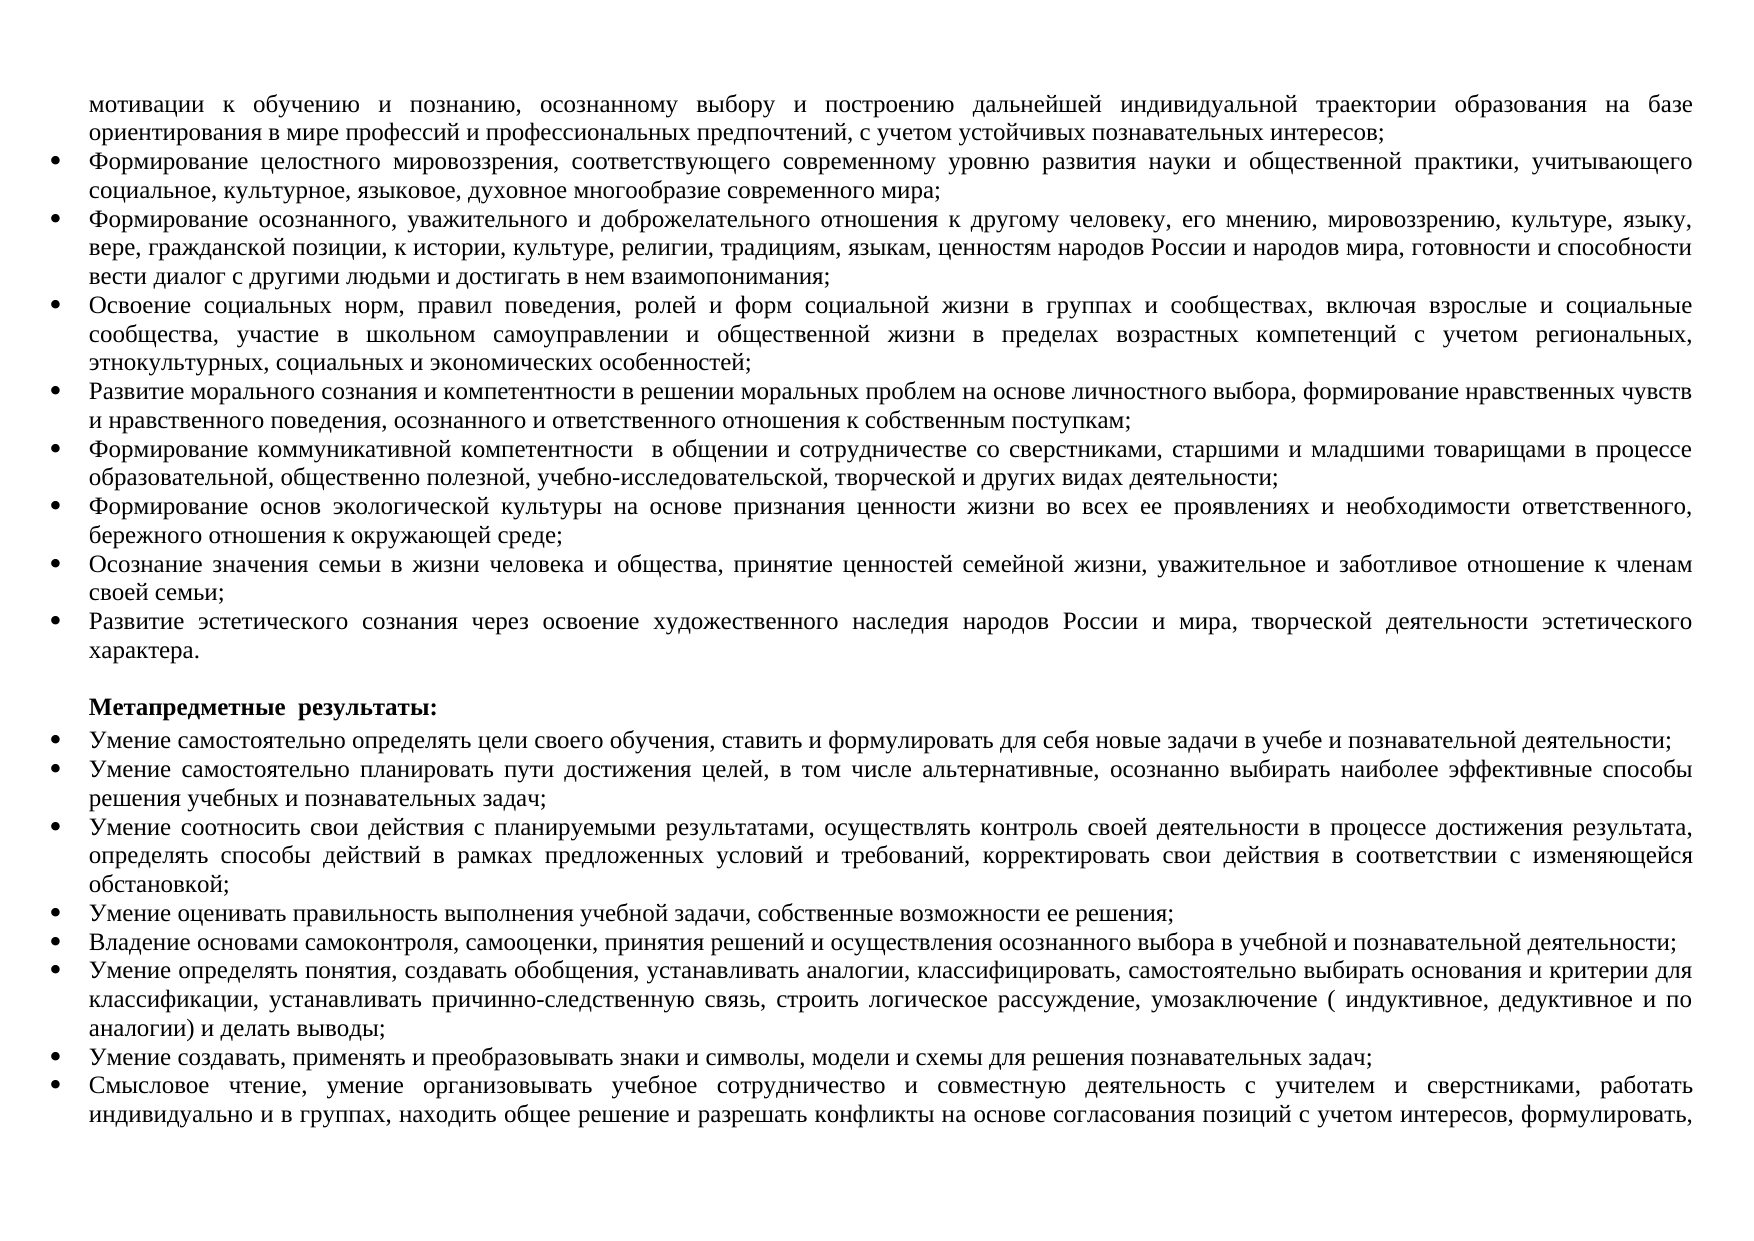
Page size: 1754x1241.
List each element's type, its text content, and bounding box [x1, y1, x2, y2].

list Владение основами самоконтроля, самооценки, принятия решений и осуществления осознанного выбора в учебной и познавательной деятельности; [51, 927, 1694, 955]
list Умение создавать, применять и преобразовывать знаки и символы, модели и схемы для решения познавательных задач; [51, 1042, 1694, 1070]
list Освоение социальных норм, правил поведения, ролей и форм социальной жизни в группах и сообществах, включая взрослые и социальные сообщества, участие в школьном самоуправлении и общественной жизни в пределах возрастных компетенций с учетом региональных, этнокультурных, социальных и экономических особенностей; [51, 290, 1694, 376]
list Умение оценивать правильность выполнения учебной задачи, собственные возможности ее решения; [51, 898, 1694, 927]
list Развитие эстетического сознания через освоение художественного наследия народов России и мира, творческой деятельности эстетического характера. [51, 606, 1694, 664]
list Умение самостоятельно определять цели своего обучения, ставить и формулировать для себя новые задачи в учебе и познавательной деятельности; [51, 725, 1694, 754]
text Метапредметные результаты: [89, 692, 1694, 721]
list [51, 89, 1694, 146]
list Умение самостоятельно планировать пути достижения целей, в том числе альтернативные, осознанно выбирать наиболее эффективные способы решения учебных и познавательных задач; [51, 754, 1694, 812]
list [51, 1070, 1694, 1128]
list Формирование целостного мировоззрения, соответствующего современному уровню развития науки и общественной практики, учитывающего социальное, культурное, языковое, духовное многообразие современного мира; [51, 146, 1694, 204]
list Развитие морального сознания и компетентности в решении моральных проблем на основе личностного выбора, формирование нравственных чувств и нравственного поведения, осознанного и ответственного отношения к собственным поступкам; [51, 376, 1694, 434]
list Формирование основ экологической культуры на основе признания ценности жизни во всех ее проявлениях и необходимости ответственного, бережного отношения к окружающей среде; [51, 491, 1694, 549]
list Умение определять понятия, создавать обобщения, устанавливать аналогии, классифицировать, самостоятельно выбирать основания и критерии для классификации, устанавливать причинно-следственную связь, строить логическое рассуждение, умозаключение ( индуктивное, дедуктивное и по аналогии) и делать выводы; [51, 955, 1694, 1042]
list Осознание значения семьи в жизни человека и общества, принятие ценностей семейной жизни, уважительное и заботливое отношение к членам своей семьи; [51, 549, 1694, 606]
list Формирование осознанного, уважительного и доброжелательного отношения к другому человеку, его мнению, мировоззрению, культуре, языку, вере, гражданской позиции, к истории, культуре, религии, традициям, языкам, ценностям народов России и народов мира, готовности и способности вести диалог с другими людьми и достигать в нем взаимопонимания; [51, 204, 1694, 290]
list Формирование коммуникативной компетентности в общении и сотрудничестве со сверстниками, старшими и младшими товарищами в процессе образовательной, общественно полезной, учебно-исследовательской, творческой и других видах деятельности; [51, 434, 1694, 491]
list Умение соотносить свои действия с планируемыми результатами, осуществлять контроль своей деятельности в процессе достижения результата, определять способы действий в рамках предложенных условий и требований, корректировать свои действия в соответствии с изменяющейся обстановкой; [51, 812, 1694, 898]
